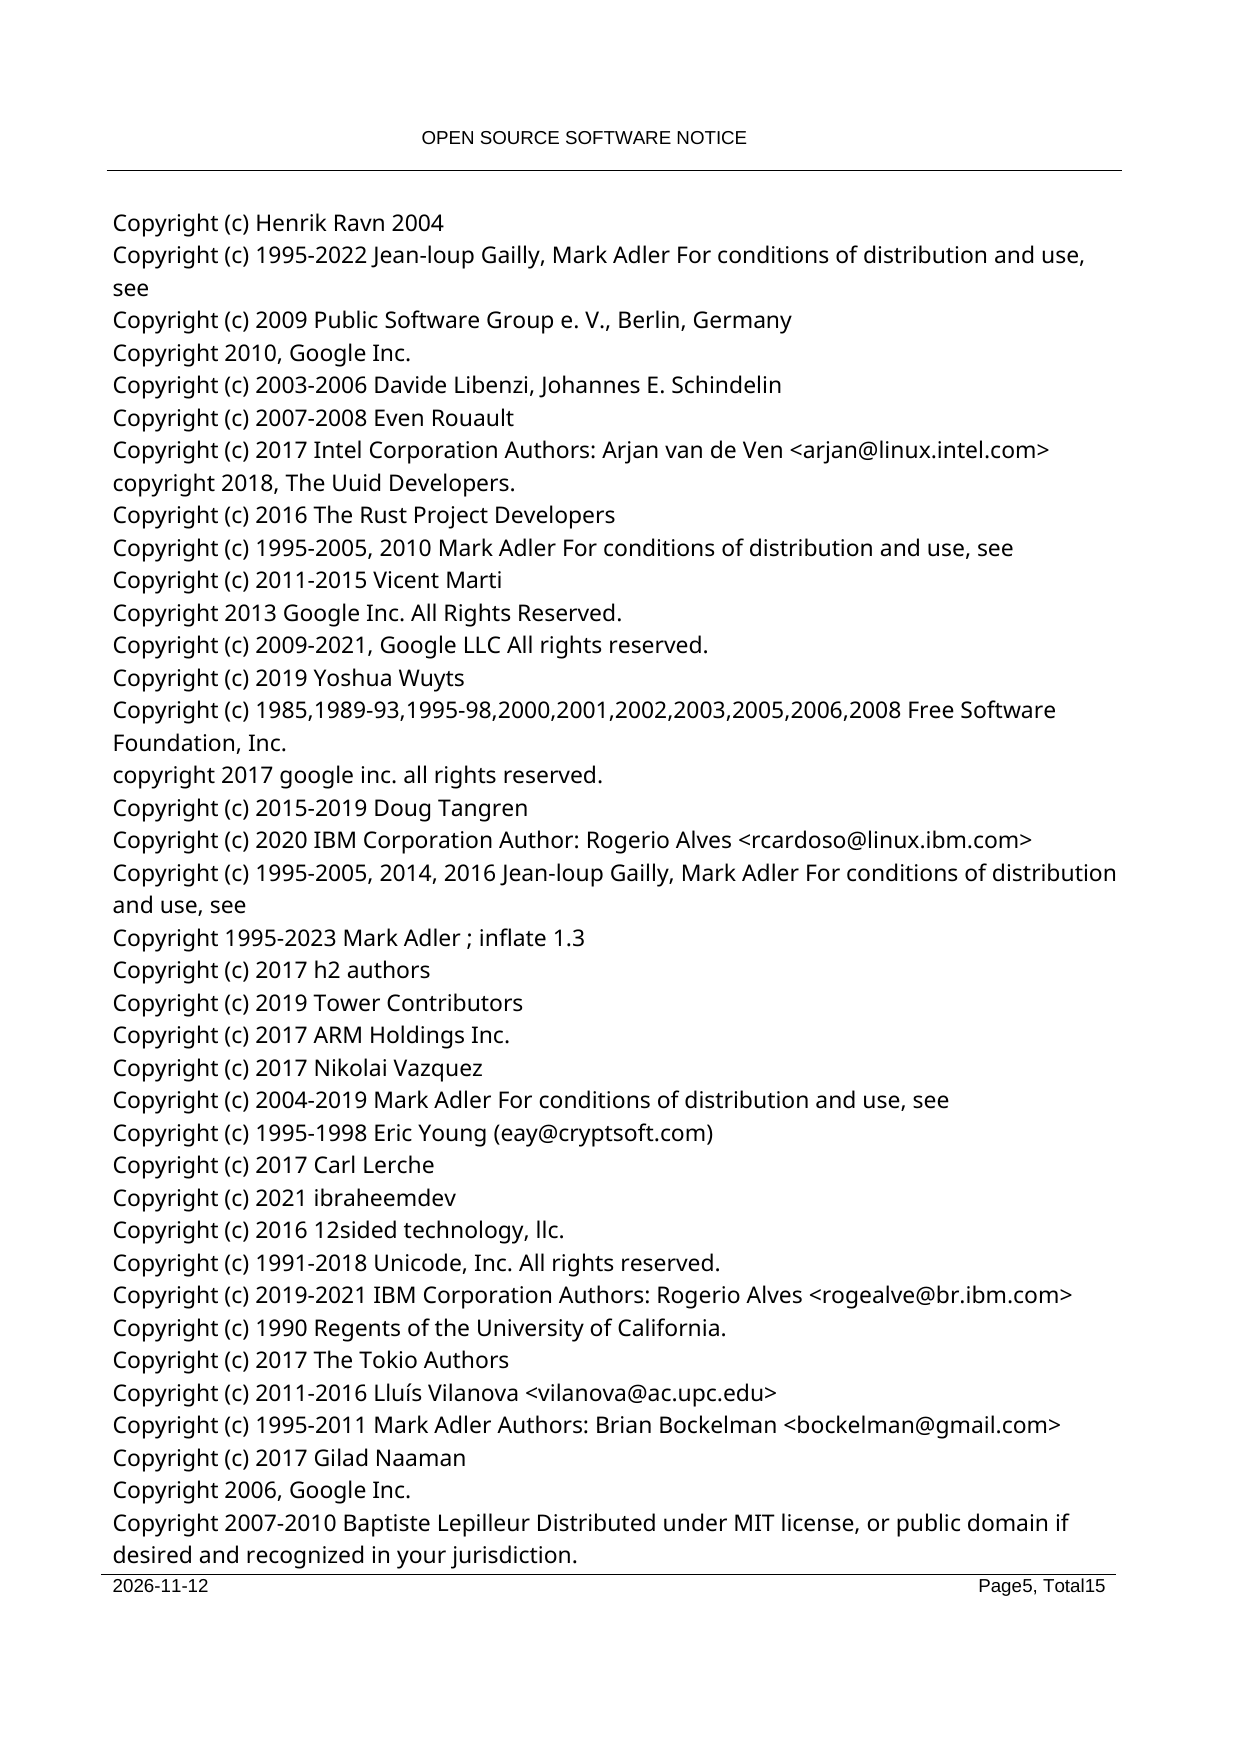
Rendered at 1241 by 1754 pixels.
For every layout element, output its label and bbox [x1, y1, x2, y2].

text [112, 206, 1128, 1571]
